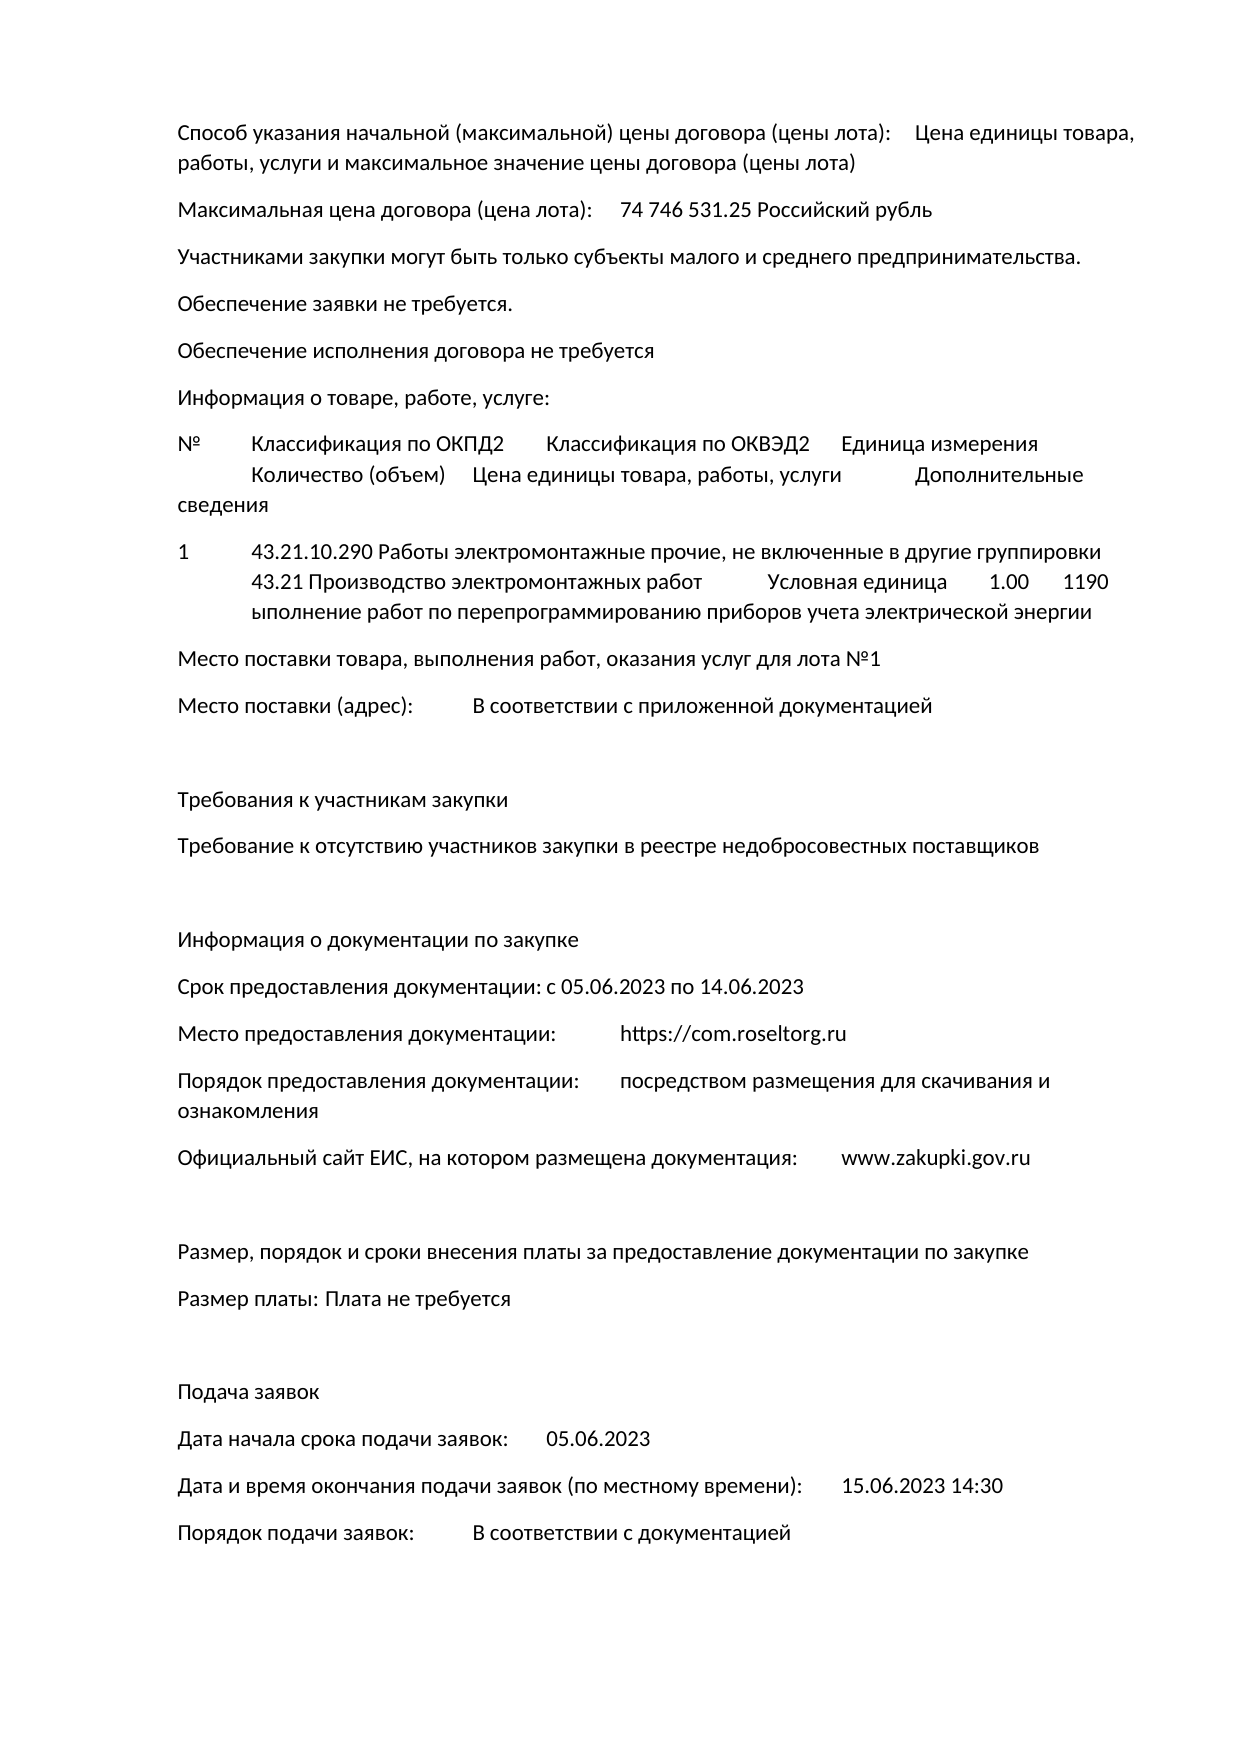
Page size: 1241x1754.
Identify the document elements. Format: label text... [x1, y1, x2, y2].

text Участниками закупки могут быть только субъекты малого и среднего предпринимательства. [177, 242, 1152, 270]
text 1 43.21.10.290 Работы электромонтажные прочие, не включенные в другие группировки 43.21 Производство электромонтажных работ Условная единица 1.00 1190 ыполнение работ по перепрограммированию приборов учета электрической энергии [177, 537, 1152, 625]
text Подача заявок [177, 1377, 1152, 1406]
text Обеспечение заявки не требуется. [177, 289, 1152, 317]
text Требование к отсутствию участников закупки в реестре недобросовестных поставщиков [177, 832, 1152, 860]
text Порядок предоставления документации: посредством размещения для скачивания и ознакомления [177, 1066, 1152, 1124]
text Обеспечение исполнения договора не требуется [177, 336, 1152, 364]
text Порядок подачи заявок: В соответствии с документацией [177, 1518, 1152, 1546]
text Дата начала срока подачи заявок: 05.06.2023 [177, 1424, 1152, 1452]
text Место поставки товара, выполнения работ, оказания услуг для лота №1 [177, 644, 1152, 672]
text Размер, порядок и сроки внесения платы за предоставление документации по закупке [177, 1237, 1152, 1265]
text Информация о товаре, работе, услуге: [177, 383, 1152, 411]
text № Классификация по ОКПД2 Классификация по ОКВЭД2 Единица измерения Количество (объем) Цена единицы товара, работы, услуги Дополнительные сведения [177, 429, 1152, 518]
text Место предоставления документации: https://com.roseltorg.ru [177, 1019, 1152, 1047]
text Срок предоставления документации: с 05.06.2023 по 14.06.2023 [177, 972, 1152, 1000]
text Место поставки (адрес): В соответствии с приложенной документацией [177, 691, 1152, 719]
text Официальный сайт ЕИС, на котором размещена документация: www.zakupki.gov.ru [177, 1143, 1152, 1171]
text Информация о документации по закупке [177, 925, 1152, 953]
text Размер платы: Плата не требуется [177, 1284, 1152, 1312]
text Максимальная цена договора (цена лота): 74 746 531.25 Российский рубль [177, 195, 1152, 223]
text Требования к участникам закупки [177, 785, 1152, 813]
text Способ указания начальной (максимальной) цены договора (цены лота): Цена единицы товара, работы, услуги и максимальное значение цены договора (цены лота) [177, 118, 1152, 176]
text Дата и время окончания подачи заявок (по местному времени): 15.06.2023 14:30 [177, 1471, 1152, 1499]
